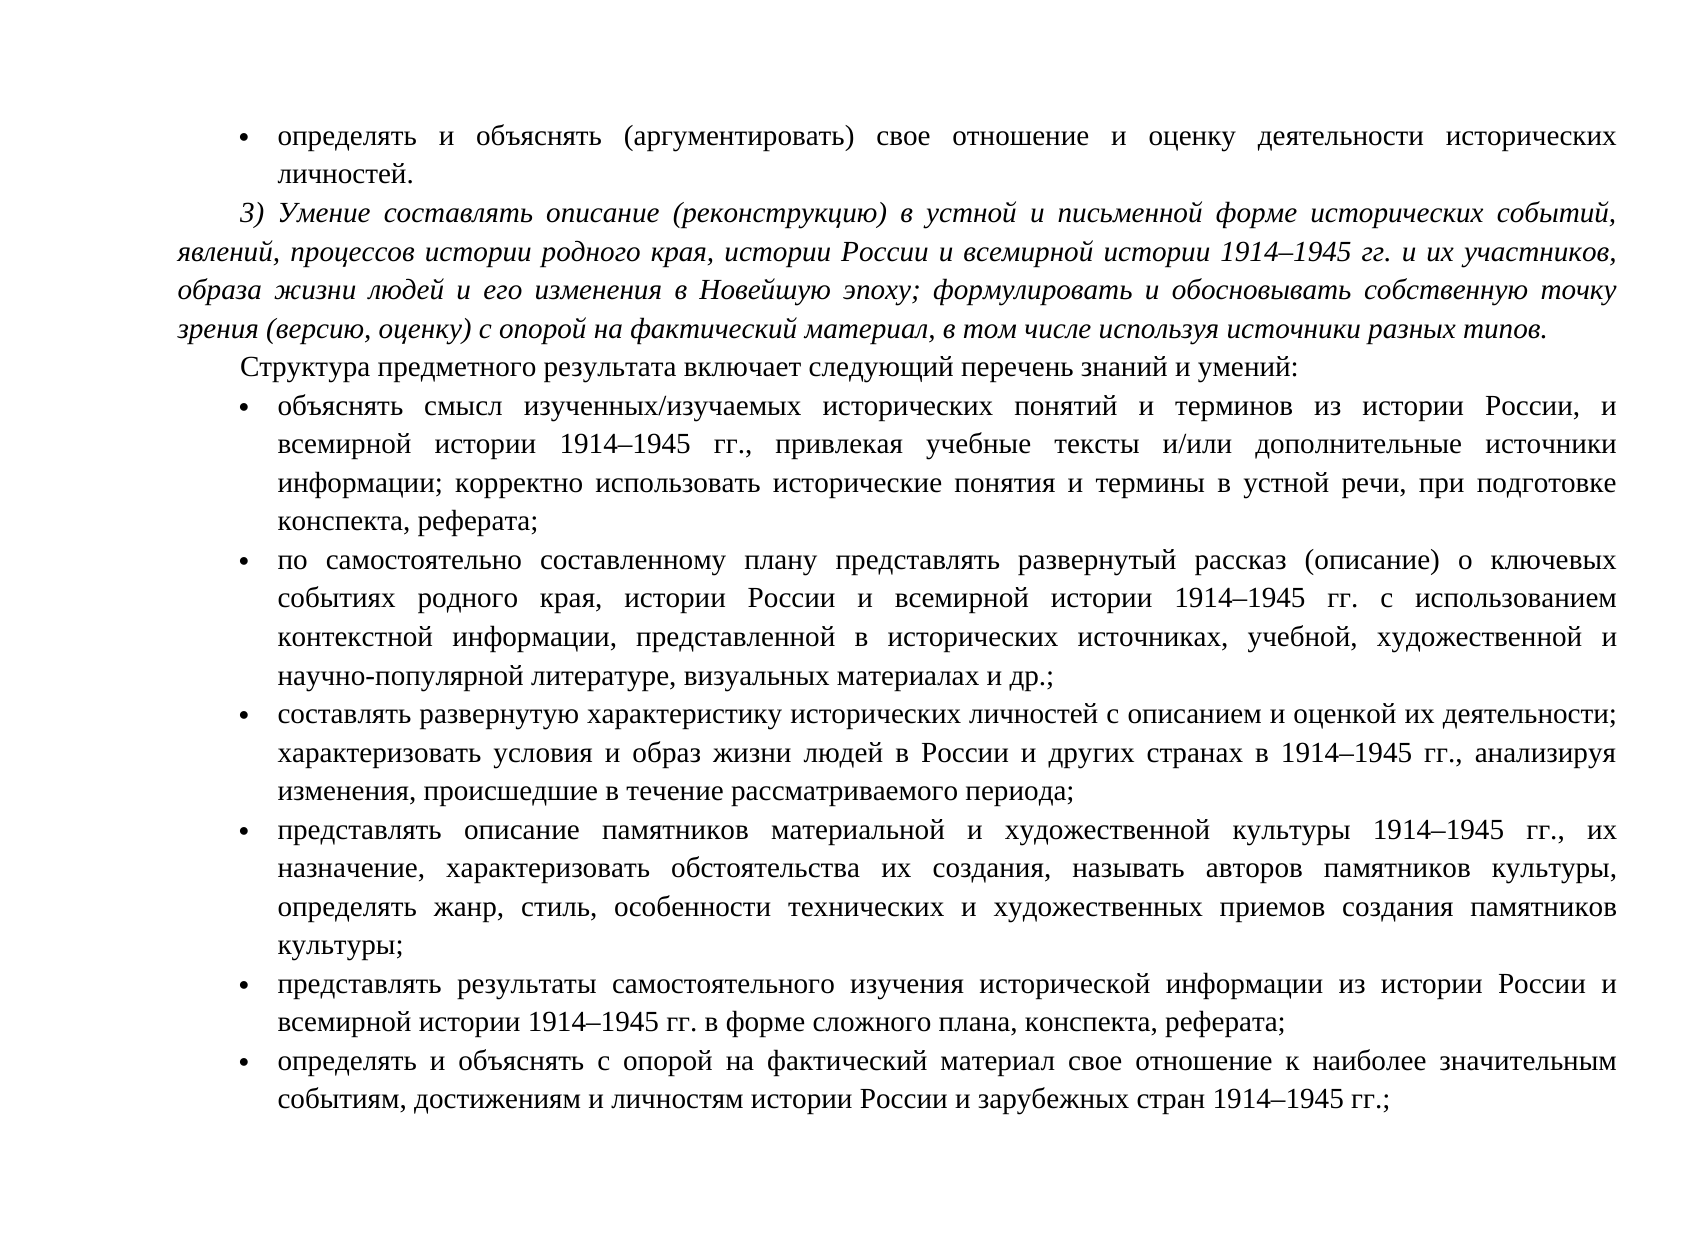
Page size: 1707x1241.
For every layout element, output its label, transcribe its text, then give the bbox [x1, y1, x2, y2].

list определять и объяснять с опорой на фактический материал свое отношение к наиболее значительным событиям, достижениям и личностям истории России и зарубежных стран 1914–1945 гг.; [240, 1043, 1618, 1115]
list определять и объяснять (аргументировать) свое отношение и оценку деятельности исторических личностей. [240, 118, 1618, 190]
list представлять результаты самостоятельного изучения исторической информации из истории России и всемирной истории 1914–1945 гг. в форме сложного плана, конспекта, реферата; [240, 966, 1618, 1038]
list составлять развернутую характеристику исторических личностей с описанием и оценкой их деятельности; характеризовать условия и образ жизни людей в России и других странах в 1914–1945 гг., анализируя изменения, происшедшие в течение рассматриваемого периода; [240, 696, 1618, 807]
list по самостоятельно составленному плану представлять развернутый рассказ (описание) о ключевых событиях родного края, истории России и всемирной истории 1914–1945 гг. с использованием контекстной информации, представленной в исторических источниках, учебной, художественной и научно-популярной литературе, визуальных материалах и др.; [240, 542, 1618, 691]
text 3) Умение составлять описание (реконструкцию) в устной и письменной форме исторических событий, явлений, процессов истории родного края, истории России и всемирной истории 1914–1945 гг. и их участников, образа жизни людей и его изменения в Новейшую эпоху; формулировать и обосновывать собственную точку зрения (версию, оценку) с опорой на фактический материал, в том числе используя источники разных типов. [177, 195, 1618, 344]
list объяснять смысл изученных/изучаемых исторических понятий и терминов из истории России, и всемирной истории 1914–1945 гг., привлекая учебные тексты и/или дополнительные источники информации; корректно использовать исторические понятия и термины в устной речи, при подготовке конспекта, реферата; [240, 388, 1618, 537]
text Структура предметного результата включает следующий перечень знаний и умений: [177, 349, 1618, 383]
list представлять описание памятников материальной и художественной культуры 1914–1945 гг., их назначение, характеризовать обстоятельства их создания, называть авторов памятников культуры, определять жанр, стиль, особенности технических и художественных приемов создания памятников культуры; [240, 812, 1618, 961]
